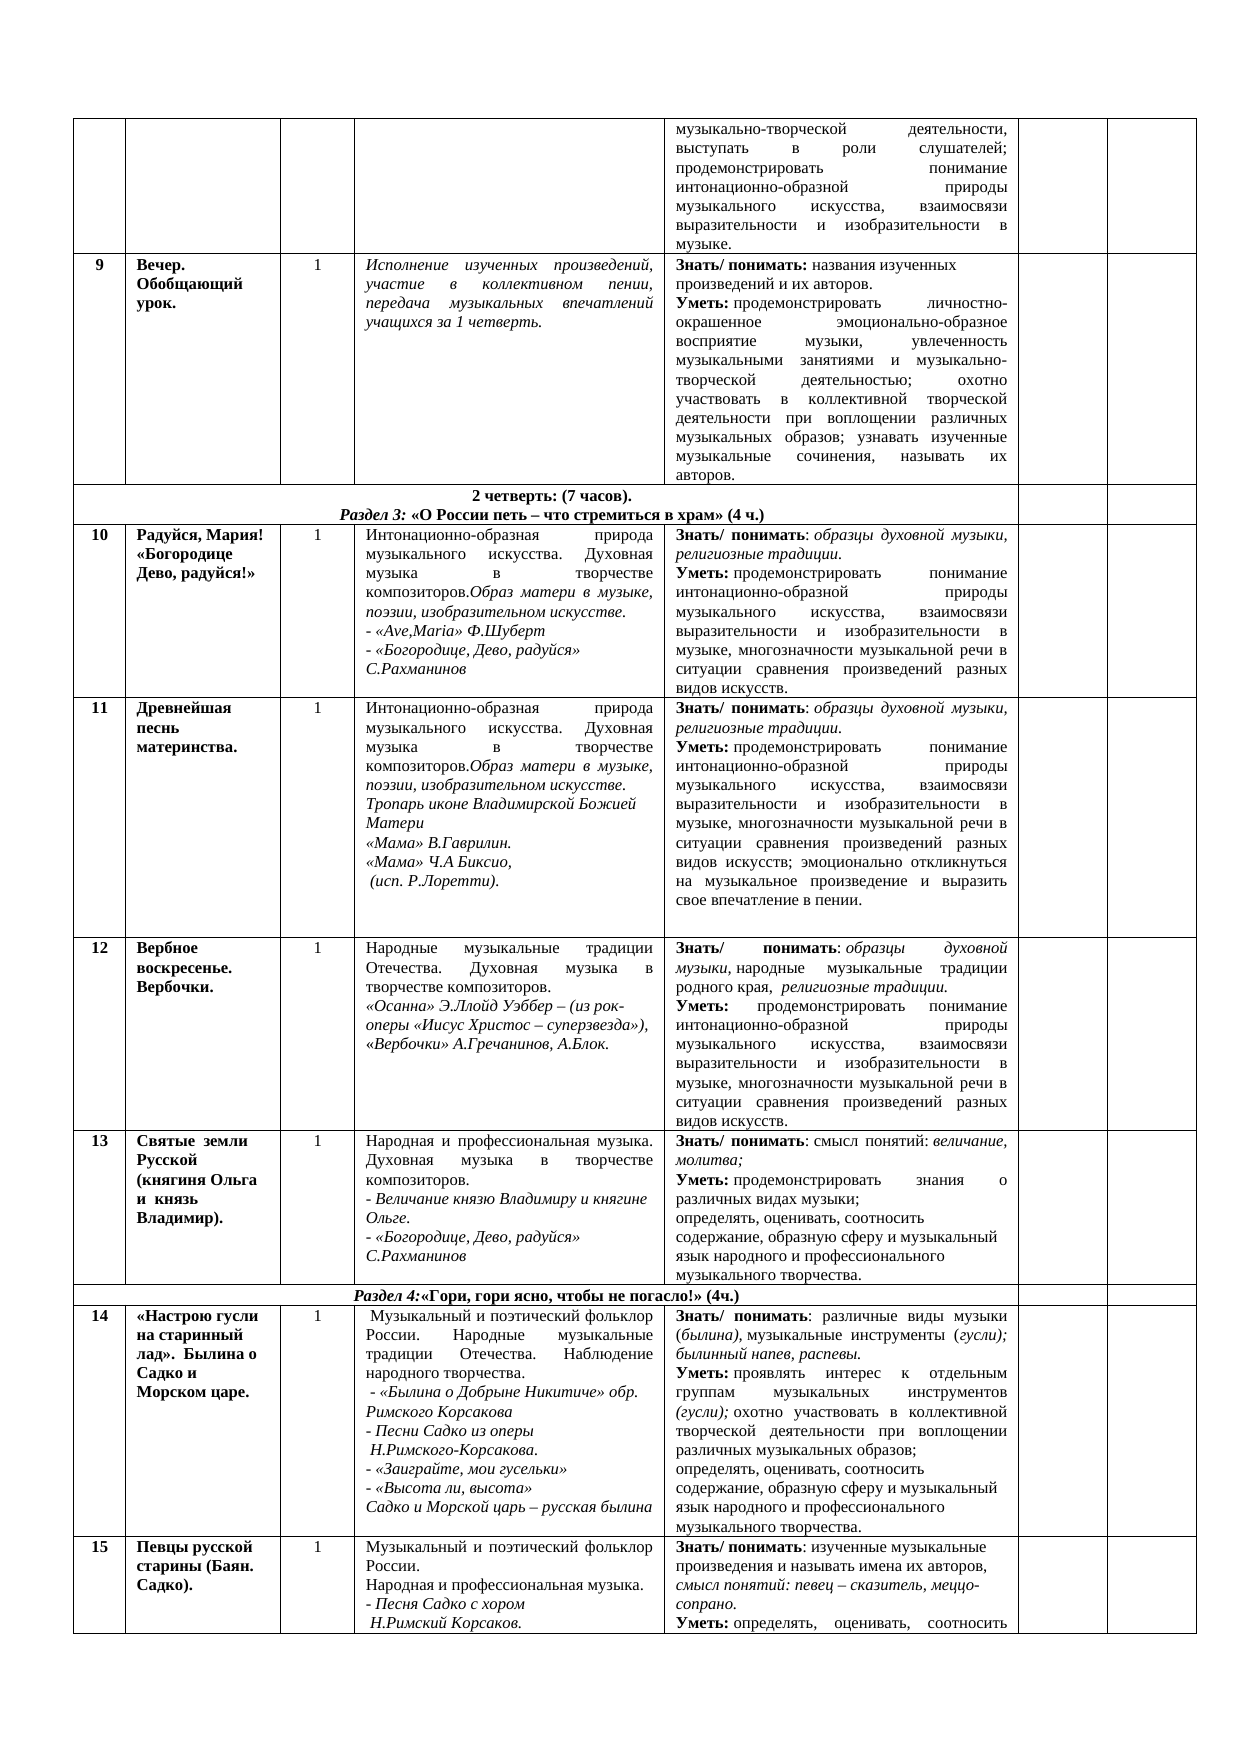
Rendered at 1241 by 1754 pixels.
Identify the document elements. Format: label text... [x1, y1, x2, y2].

table_cell Интонационно-образная природа музыкального искусства. Духовная музыка в творчестве композиторов.Образ матери в музыке, поэзии, изобразительном искусстве. - «Ave,Maria» Ф.Шуберт - «Богородице, Дево, радуйся» С.Рахманинов [355, 525, 664, 697]
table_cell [665, 1537, 1018, 1632]
table_cell [1019, 485, 1107, 524]
table_cell [1108, 1306, 1196, 1536]
table_cell [1019, 1306, 1107, 1536]
table_cell [1108, 254, 1196, 484]
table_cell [126, 119, 280, 253]
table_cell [355, 119, 664, 253]
table_cell [1108, 698, 1196, 937]
table_cell Народные музыкальные традиции Отечества. Духовная музыка в творчестве композиторов. «Осанна» Э.Ллойд Уэббер – (из рок-оперы «Иисус Христос – суперзвезда»), «Вербочки» А.Гречанинов, А.Блок. [355, 938, 664, 1130]
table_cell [126, 1537, 280, 1632]
table_cell 1 [281, 1131, 354, 1284]
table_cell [665, 119, 1018, 253]
table_cell Знать/ понимать: названия изученных произведений и их авторов. Уметь: продемонстрировать личностно-окрашенное эмоционально-образное восприятие музыки, увлеченность музыкальными занятиями и музыкально-творческой деятельностью; охотно участвовать в коллективной творческой деятельности при воплощении различных музыкальных образов; узнавать изученные музыкальные сочинения, называть их авторов. [665, 254, 1018, 484]
table_cell [1019, 119, 1107, 253]
table_cell 9 [74, 254, 125, 484]
table_cell [1019, 254, 1107, 484]
table_cell [1019, 1285, 1107, 1304]
table_cell Вербное воскресенье. Вербочки. [126, 938, 280, 1130]
table_cell 1 [281, 119, 354, 253]
table_cell [1108, 1131, 1196, 1284]
table_cell Знать/ понимать: смысл понятий: величание, молитва; Уметь: продемонстрировать знания о различных видах музыки; определять, оценивать, соотносить содержание, образную сферу и музыкальный язык народного и профессионального музыкального творчества. [665, 1131, 1018, 1284]
table_cell [1019, 698, 1107, 937]
table_cell «Настрою гусли на старинный лад». Былина о Садко и Морском царе. [126, 1306, 280, 1536]
table_cell 8 [74, 119, 125, 253]
table_cell 10 [74, 525, 125, 697]
table_cell 1 [281, 525, 354, 697]
table_cell Святые земли Русской (княгиня Ольга и князь Владимир). [126, 1131, 280, 1284]
table_cell [1019, 1131, 1107, 1284]
table_cell 15 [74, 1537, 125, 1632]
table_cell [1108, 1285, 1196, 1304]
table_cell Знать/ понимать: образцы духовной музыки, религиозные традиции. Уметь: продемонстрировать понимание интонационно-образной природы музыкального искусства, взаимосвязи выразительности и изобразительности в музыке, многозначности музыкальной речи в ситуации сравнения произведений разных видов искусств. [665, 525, 1018, 697]
table_cell Знать/ понимать: различные виды музыки (былина), музыкальные инструменты (гусли); былинный напев, распевы. Уметь: проявлять интерес к отдельным группам музыкальных инструментов (гусли); охотно участвовать в коллективной творческой деятельности при воплощении различных музыкальных образов; определять, оценивать, соотносить содержание, образную сферу и музыкальный язык народного и профессионального музыкального творчества. [665, 1306, 1018, 1536]
table_cell [1108, 938, 1196, 1130]
table_cell 1 [281, 254, 354, 484]
table_cell Знать/ понимать: образцы духовной музыки, религиозные традиции. Уметь: продемонстрировать понимание интонационно-образной природы музыкального искусства, взаимосвязи выразительности и изобразительности в музыке, многозначности музыкальной речи в ситуации сравнения произведений разных видов искусств; эмоционально откликнуться на музыкальное произведение и выразить свое впечатление в пении. [665, 698, 1018, 937]
table_cell 13 [74, 1131, 125, 1284]
table_cell 1 [281, 1537, 354, 1632]
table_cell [355, 1537, 664, 1632]
table_cell Исполнение изученных произведений, участие в коллективном пении, передача музыкальных впечатлений учащихся за 1 четверть. [355, 254, 664, 484]
table_cell [1019, 525, 1107, 697]
table_cell Интонационно-образная природа музыкального искусства. Духовная музыка в творчестве композиторов.Образ матери в музыке, поэзии, изобразительном искусстве. Тропарь иконе Владимирской Божией Матери «Мама» В.Гаврилин. «Мама» Ч.А Биксио, (исп. Р.Лоретти). [355, 698, 664, 937]
table_cell Древнейшая песнь материнства. [126, 698, 280, 937]
table_cell 11 [74, 698, 125, 937]
table_cell 1 [281, 1306, 354, 1536]
table_cell [1108, 1537, 1196, 1632]
table_cell Вечер. Обобщающий урок. [126, 254, 280, 484]
table_cell Знать/ понимать: образцы духовной музыки, народные музыкальные традиции родного края, религиозные традиции. Уметь: продемонстрировать понимание интонационно-образной природы музыкального искусства, взаимосвязи выразительности и изобразительности в музыке, многозначности музыкальной речи в ситуации сравнения произведений разных видов искусств. [665, 938, 1018, 1130]
table_cell 1 [281, 698, 354, 937]
table_cell Раздел 4:«Гори, гори ясно, чтобы не погасло!» (4ч.) [74, 1285, 1018, 1304]
table_cell [1108, 525, 1196, 697]
table_cell [1108, 485, 1196, 524]
table_cell Народная и профессиональная музыка. Духовная музыка в творчестве композиторов. - Величание князю Владимиру и княгине Ольге. - «Богородице, Дево, радуйся» С.Рахманинов [355, 1131, 664, 1284]
table_cell 12 [74, 938, 125, 1130]
table_cell [1108, 119, 1196, 253]
table_cell Радуйся, Мария! «Богородице Дево, радуйся!» [126, 525, 280, 697]
table_cell [1019, 1537, 1107, 1632]
table_cell 1 [281, 938, 354, 1130]
table_cell 14 [74, 1306, 125, 1536]
table_cell [1019, 938, 1107, 1130]
table_cell 2 четверть: (7 часов). Раздел 3: «О России петь – что стремиться в храм» (4 ч.) [74, 485, 1018, 524]
table_cell Музыкальный и поэтический фольклор России. Народные музыкальные традиции Отечества. Наблюдение народного творчества. - «Былина о Добрыне Никитиче» обр. Римского Корсакова - Песни Садко из оперы Н.Римского-Корсакова. - «Заиграйте, мои гусельки» - «Высота ли, высота» Садко и Морской царь – русская былина [355, 1306, 664, 1536]
